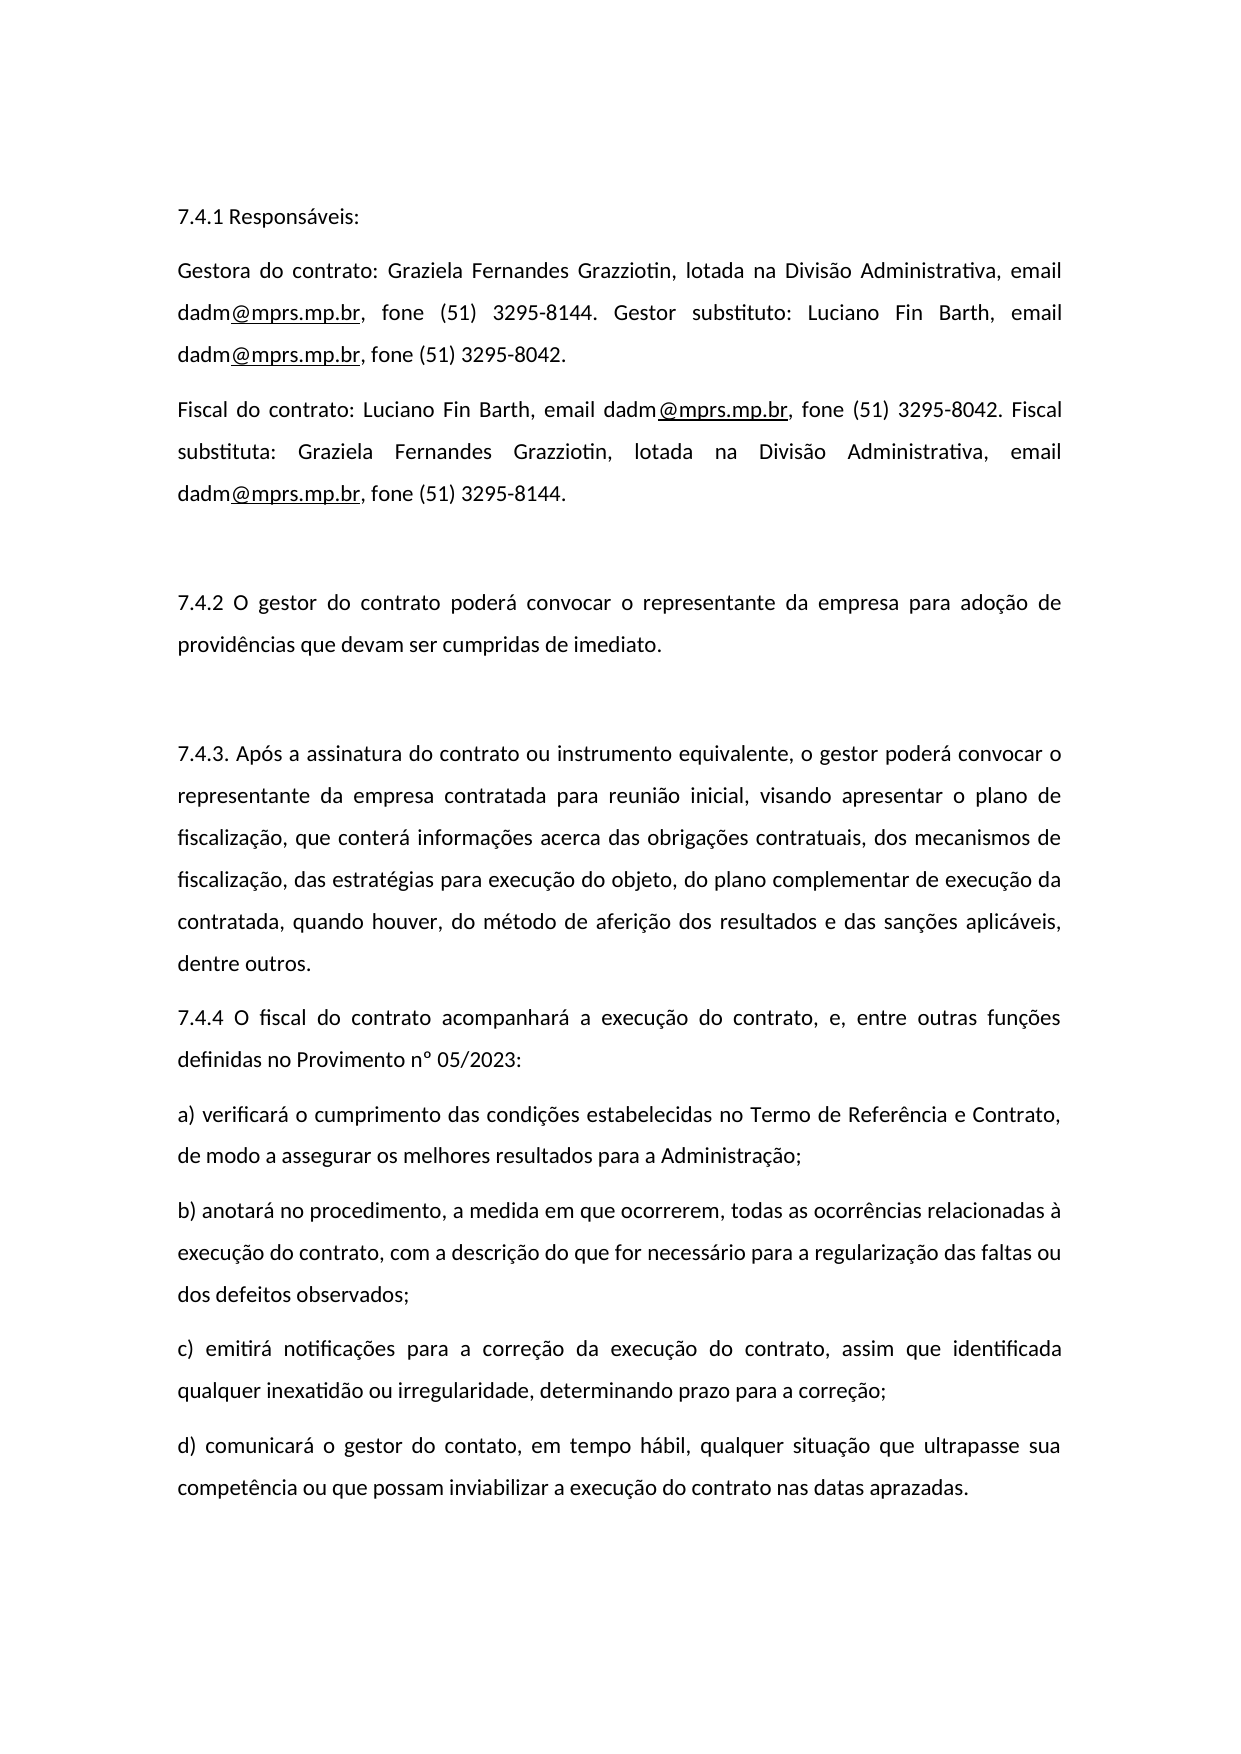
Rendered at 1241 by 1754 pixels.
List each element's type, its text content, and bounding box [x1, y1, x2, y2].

text b) anotará no procedimento, a medida em que ocorrerem, todas as ocorrências relacionadas à execução do contrato, com a descrição do que for necessário para a regularização das faltas ou dos defeitos observados; [177, 1196, 1063, 1308]
text 7.4.3. Após a assinatura do contrato ou instrumento equivalente, o gestor poderá convocar o representante da empresa contratada para reunião inicial, visando apresentar o plano de fiscalização, que conterá informações acerca das obrigações contratuais, dos mecanismos de fiscalização, das estratégias para execução do objeto, do plano complementar de execução da contratada, quando houver, do método de aferição dos resultados e das sanções aplicáveis, dentre outros. [177, 739, 1063, 977]
text Fiscal do contrato: Luciano Fin Barth, email dadm@mprs.mp.br, fone (51) 3295-8042. Fiscal substituta: Graziela Fernandes Grazziotin, lotada na Divisão Administrativa, email dadm@mprs.mp.br, fone (51) 3295-8144. [177, 395, 1063, 507]
text d) comunicará o gestor do contato, em tempo hábil, qualquer situação que ultrapasse sua competência ou que possam inviabilizar a execução do contrato nas datas aprazadas. [177, 1431, 1063, 1501]
text 7.4.4 O fiscal do contrato acompanhará a execução do contrato, e, entre outras funções definidas no Provimento nº 05/2023: [177, 1003, 1063, 1073]
text c) emitirá notificações para a correção da execução do contrato, assim que identificada qualquer inexatidão ou irregularidade, determinando prazo para a correção; [177, 1334, 1063, 1404]
text a) verificará o cumprimento das condições estabelecidas no Termo de Referência e Contrato, de modo a assegurar os melhores resultados para a Administração; [177, 1100, 1063, 1170]
text 7.4.1 Responsáveis: [177, 202, 1063, 230]
text 7.4.2 O gestor do contrato poderá convocar o representante da empresa para adoção de providências que devam ser cumpridas de imediato. [177, 588, 1063, 658]
text Gestora do contrato: Graziela Fernandes Grazziotin, lotada na Divisão Administrativa, email dadm@mprs.mp.br, fone (51) 3295-8144. Gestor substituto: Luciano Fin Barth, email dadm@mprs.mp.br, fone (51) 3295-8042. [177, 257, 1063, 368]
